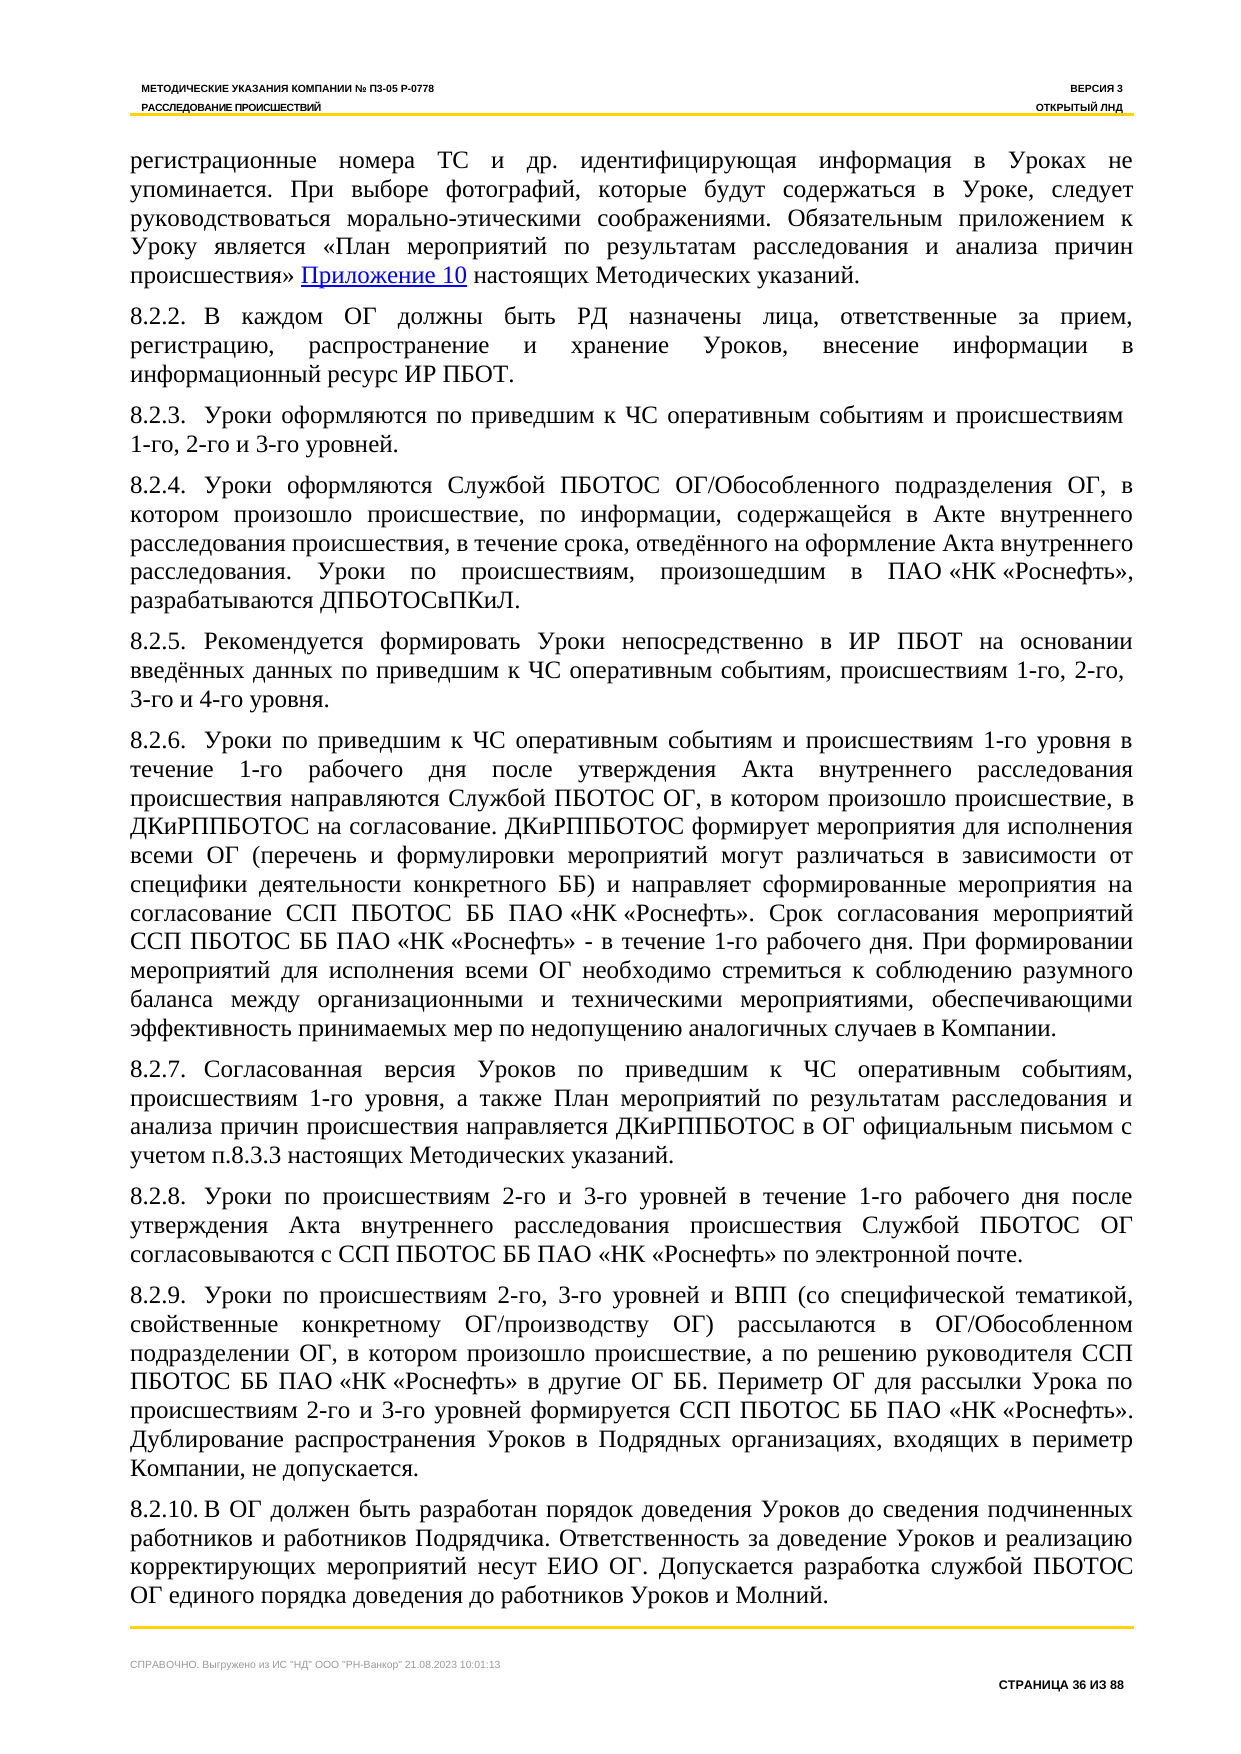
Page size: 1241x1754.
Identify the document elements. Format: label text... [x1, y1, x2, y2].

list Уроки по происшествиям 2-го и 3-го уровней в течение 1-го рабочего дня после утверждения Акта внутреннего расследования происшествия Службой ПБОТОС ОГ согласовываются с ССП ПБОТОС ББ ПАО «НК «Роснефть» по электронной почте. [130, 1181, 1134, 1268]
list Согласованная версия Уроков по приведшим к ЧС оперативным событиям, происшествиям 1-го уровня, а также План мероприятий по результатам расследования и анализа причин происшествия направляется ДКиРППБОТОС в ОГ официальным письмом с учетом п.8.3.3 настоящих Методических указаний. [130, 1054, 1134, 1169]
list Уроки по происшествиям 2-го, 3-го уровней и ВПП (со специфической тематикой, свойственные конкретному ОГ/производству ОГ) рассылаются в ОГ/Обособленном подразделении ОГ, в котором произошло происшествие, а по решению руководителя ССП ПБОТОС ББ ПАО «НК «Роснефть» в другие ОГ ББ. Периметр ОГ для рассылки Урока по происшествиям 2-го и 3-го уровней формируется ССП ПБОТОС ББ ПАО «НК «Роснефть». Дублирование распространения Уроков в Подрядных организациях, входящих в периметр Компании, не допускается. [130, 1280, 1134, 1481]
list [130, 145, 1134, 289]
list Уроки по приведшим к ЧС оперативным событиям и происшествиям 1-го уровня в течение 1-го рабочего дня после утверждения Акта внутреннего расследования происшествия направляются Службой ПБОТОС ОГ, в котором произошло происшествие, в ДКиРППБОТОС на согласование. ДКиРППБОТОС формирует мероприятия для исполнения всеми ОГ (перечень и формулировки мероприятий могут различаться в зависимости от специфики деятельности конкретного ББ) и направляет сформированные мероприятия на согласование ССП ПБОТОС ББ ПАО «НК «Роснефть». Срок согласования мероприятий ССП ПБОТОС ББ ПАО «НК «Роснефть» - в течение 1-го рабочего дня. При формировании мероприятий для исполнения всеми ОГ необходимо стремиться к соблюдению разумного баланса между организационными и техническими мероприятиями, обеспечивающими эффективность принимаемых мер по недопущению аналогичных случаев в Компании. [130, 725, 1134, 1041]
list В каждом ОГ должны быть РД назначены лица, ответственные за прием, регистрацию, распространение и хранение Уроков, внесение информации в информационный ресурс ИР ПБОТ. [130, 301, 1134, 388]
list Уроки оформляются по приведшим к ЧС оперативным событиям и происшествиям 1-го, 2-го и 3-го уровней. [130, 400, 1134, 458]
list Рекомендуется формировать Уроки непосредственно в ИР ПБОТ на основании введённых данных по приведшим к ЧС оперативным событиям, происшествиям 1-го, 2-го, 3-го и 4-го уровня. [130, 626, 1134, 713]
list Уроки оформляются Службой ПБОТОС ОГ/Обособленного подразделения ОГ, в котором произошло происшествие, по информации, содержащейся в Акте внутреннего расследования происшествия, в течение срока, отведённого на оформление Акта внутреннего расследования. Уроки по происшествиям, произошедшим в ПАО «НК «Роснефть», разрабатываются ДПБОТОСвПКиЛ. [130, 470, 1134, 614]
list В ОГ должен быть разработан порядок доведения Уроков до сведения подчиненных работников и работников Подрядчика. Ответственность за доведение Уроков и реализацию корректирующих мероприятий несут ЕИО ОГ. Допускается разработка службой ПБОТОС ОГ единого порядка доведения до работников Уроков и Молний. [130, 1494, 1134, 1609]
